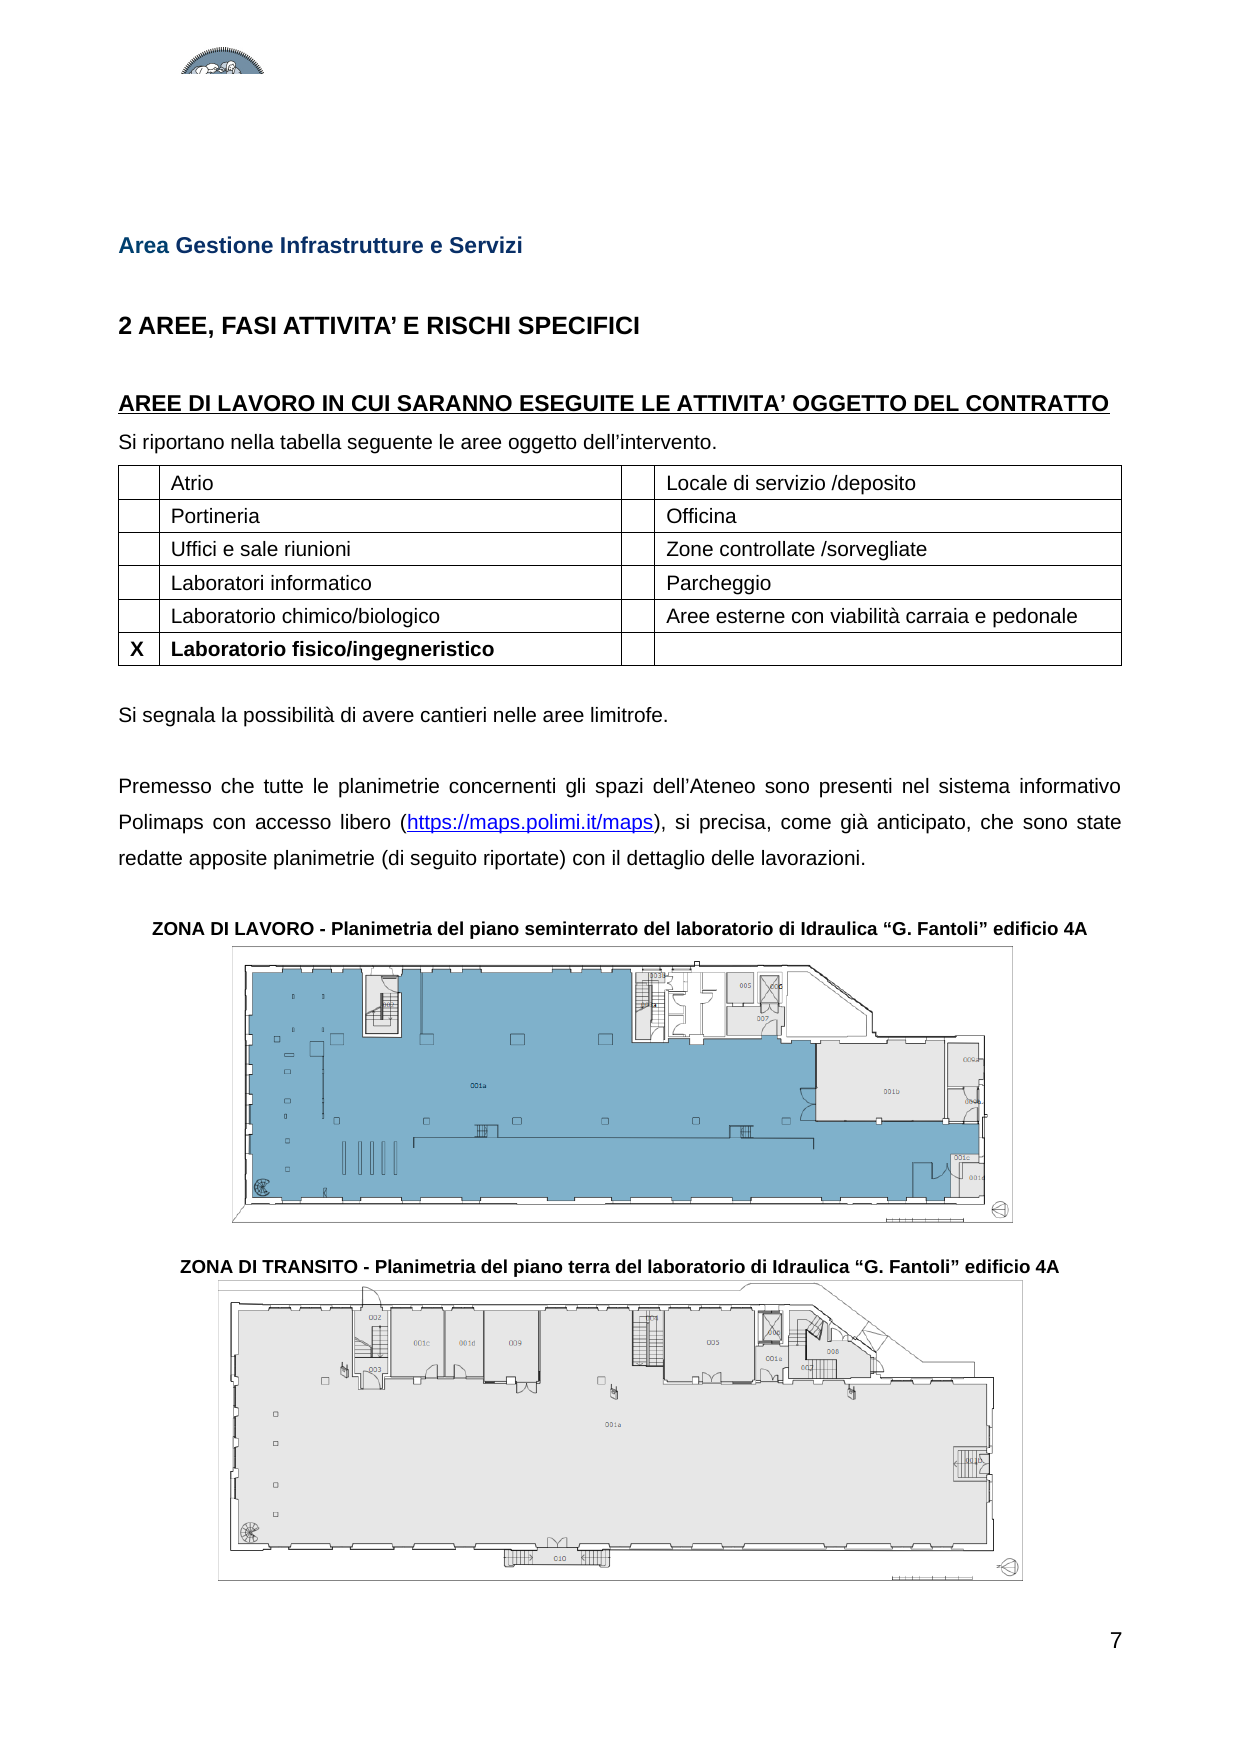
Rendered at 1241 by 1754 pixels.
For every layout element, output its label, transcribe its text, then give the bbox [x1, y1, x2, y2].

table_cell [622, 500, 654, 532]
text 2 AREE, FASI ATTIVITA’ E RISCHI SPECIFICI [118, 311, 1122, 340]
table_cell Aree esterne con viabilità carraia e pedonale [655, 600, 1121, 632]
text Si riportano nella tabella seguente le aree oggetto dell’intervento. [118, 429, 1122, 453]
table_cell [622, 600, 654, 632]
text AREE DI LAVORO IN CUI SARANNO ESEGUITE LE ATTIVITA’ OGGETTO DEL CONTRATTO [118, 390, 1122, 416]
table_cell [119, 566, 159, 599]
table_cell Laboratorio chimico/biologico [160, 600, 621, 632]
table_cell [655, 633, 1121, 665]
picture [119, 47, 326, 74]
text ZONA DI TRANSITO - Planimetria del piano terra del laboratorio di Idraulica “G. Fantoli” edificio 4A [118, 1256, 1122, 1277]
table_cell Laboratori informatico [160, 566, 621, 599]
table_cell Portineria [160, 500, 621, 532]
table_cell [622, 633, 654, 665]
table_cell Officina [655, 500, 1121, 532]
table_cell Parcheggio [655, 566, 1121, 599]
table_cell Uffici e sale riunioni [160, 533, 621, 565]
table_cell [622, 533, 654, 565]
table_header [119, 466, 159, 499]
text ZONA DI LAVORO - Planimetria del piano seminterrato del laboratorio di Idraulica “G. Fantoli” edificio 4A [118, 918, 1122, 939]
table_cell Laboratorio fisico/ingegneristico [160, 633, 621, 665]
table_header Locale di servizio /deposito [655, 466, 1121, 499]
text Premesso che tutte le planimetrie concernenti gli spazi dell’Ateneo sono presenti nel sistema informativo Polimaps con accesso libero (https://maps.polimi.it/maps), si precisa, come già anticipato, che sono state redatte apposite planimetrie (di seguito riportate) con il dettaglio delle lavorazioni. [118, 774, 1122, 870]
picture [214, 1277, 1026, 1587]
table_cell [119, 533, 159, 565]
table_cell [119, 600, 159, 632]
text Si segnala la possibilità di avere cantieri nelle aree limitrofe. [118, 702, 1122, 726]
table_header Atrio [160, 466, 621, 499]
table_cell Zone controllate /sorvegliate [655, 533, 1121, 565]
table_header [622, 466, 654, 499]
picture [224, 939, 1016, 1230]
table_cell [622, 566, 654, 599]
table_cell X [119, 633, 159, 665]
table_cell [119, 500, 159, 532]
